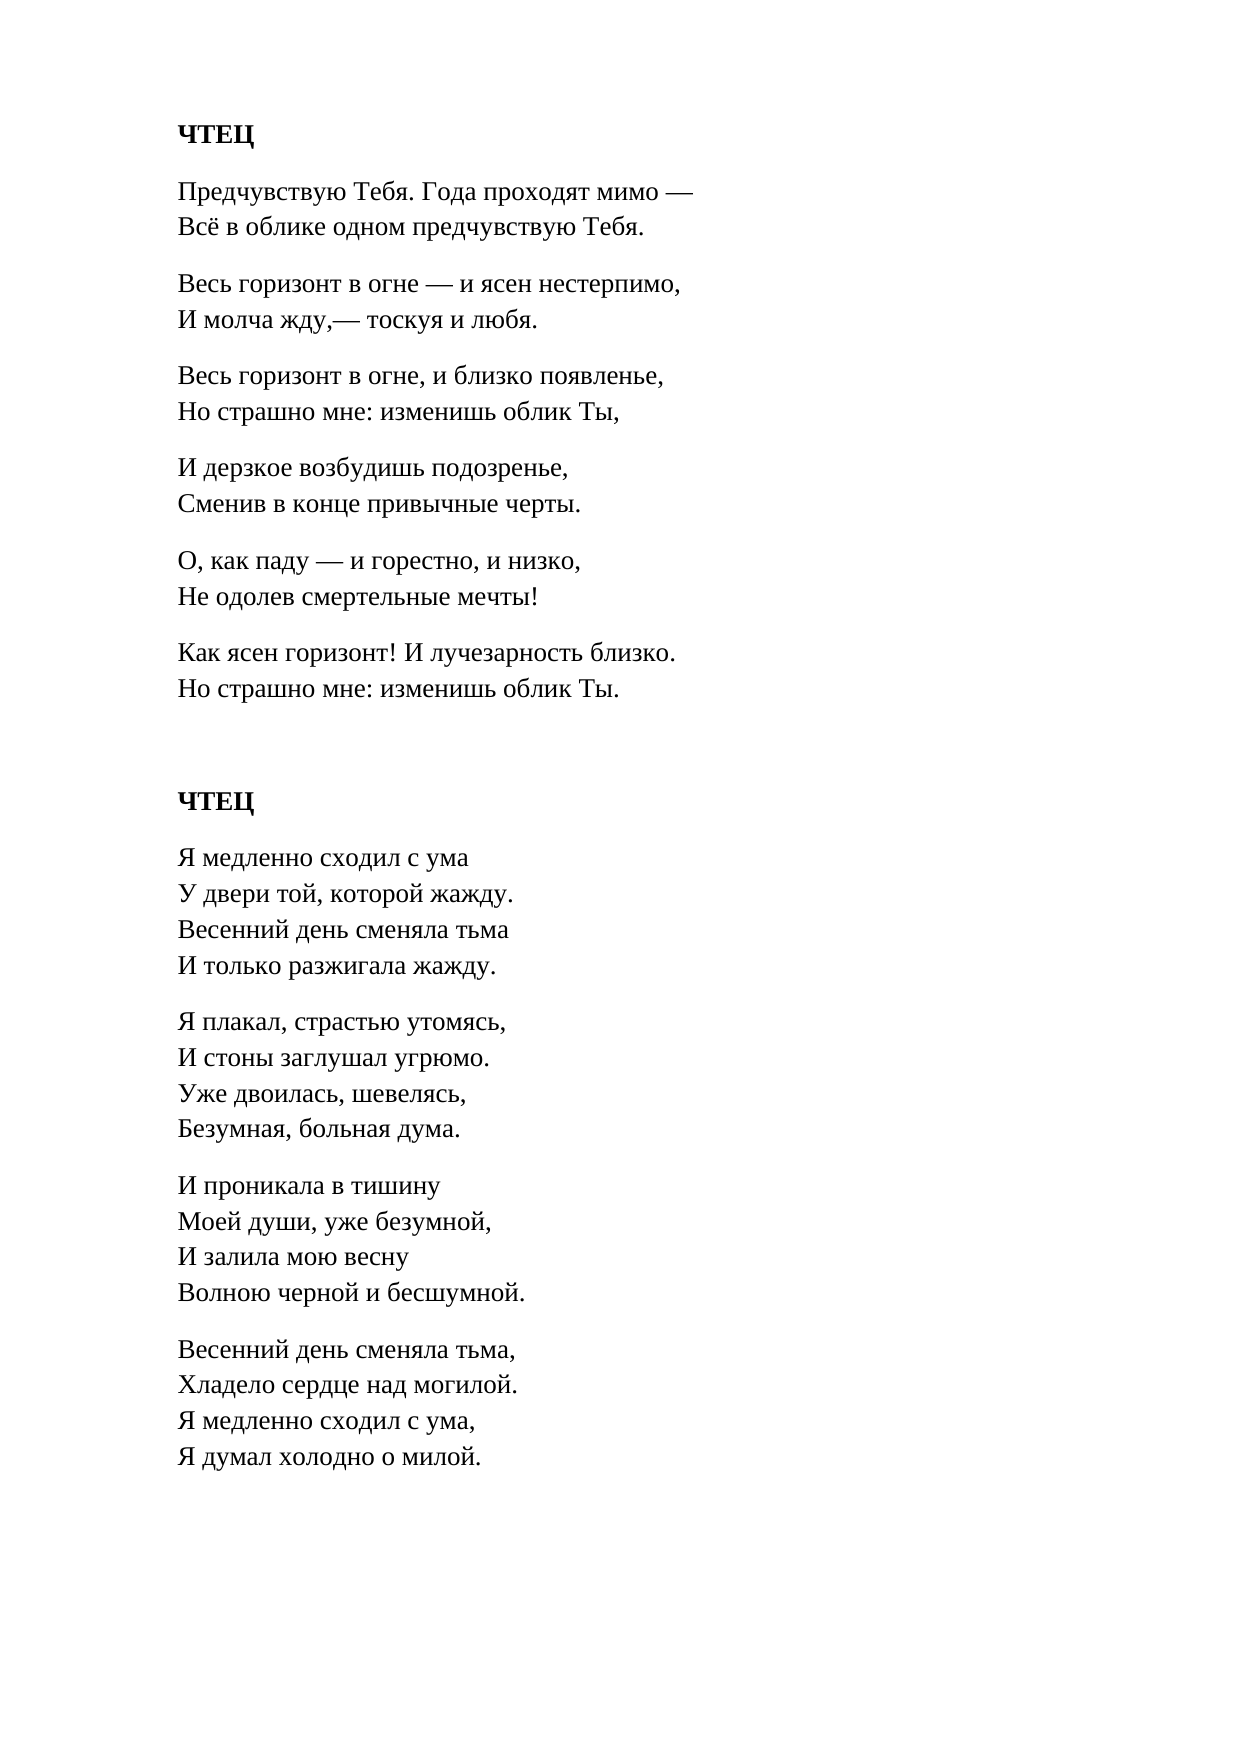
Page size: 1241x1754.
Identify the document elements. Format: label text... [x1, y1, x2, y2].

text И проникала в тишину Моей души, уже безумной, И залила мою весну Волною черной и бесшумной. [177, 1169, 1152, 1307]
text Весенний день сменяла тьма, Хладело сердце над могилой. Я медленно сходил с ума, Я думал холодно о милой. [177, 1333, 1152, 1471]
text ЧТЕЦ [177, 118, 1152, 149]
text И дерзкое возбудишь подозренье, Сменив в конце привычные черты. [177, 452, 1152, 518]
text Весь горизонт в огне, и близко появленье, Но страшно мне: изменишь облик Ты, [177, 359, 1152, 426]
text Я плакал, страстью утомясь, И стоны заглушал угрюмо. Уже двоилась, шевелясь, Безумная, больная дума. [177, 1005, 1152, 1144]
text О, как паду — и горестно, и низко, Не одолев смертельные мечты! [177, 544, 1152, 611]
text Я медленно сходил с ума У двери той, которой жажду. Весенний день сменяла тьма И только разжигала жажду. [177, 842, 1152, 980]
text Весь горизонт в огне — и ясен нестерпимо, И молча жду,— тоскуя и любя. [177, 267, 1152, 334]
text ЧТЕЦ [177, 785, 1152, 816]
text Предчувствую Тебя. Года проходят мимо — Всё в облике одном предчувствую Тебя. [177, 175, 1152, 242]
text Как ясен горизонт! И лучезарность близко. Но страшно мне: изменишь облик Ты. [177, 636, 1152, 703]
